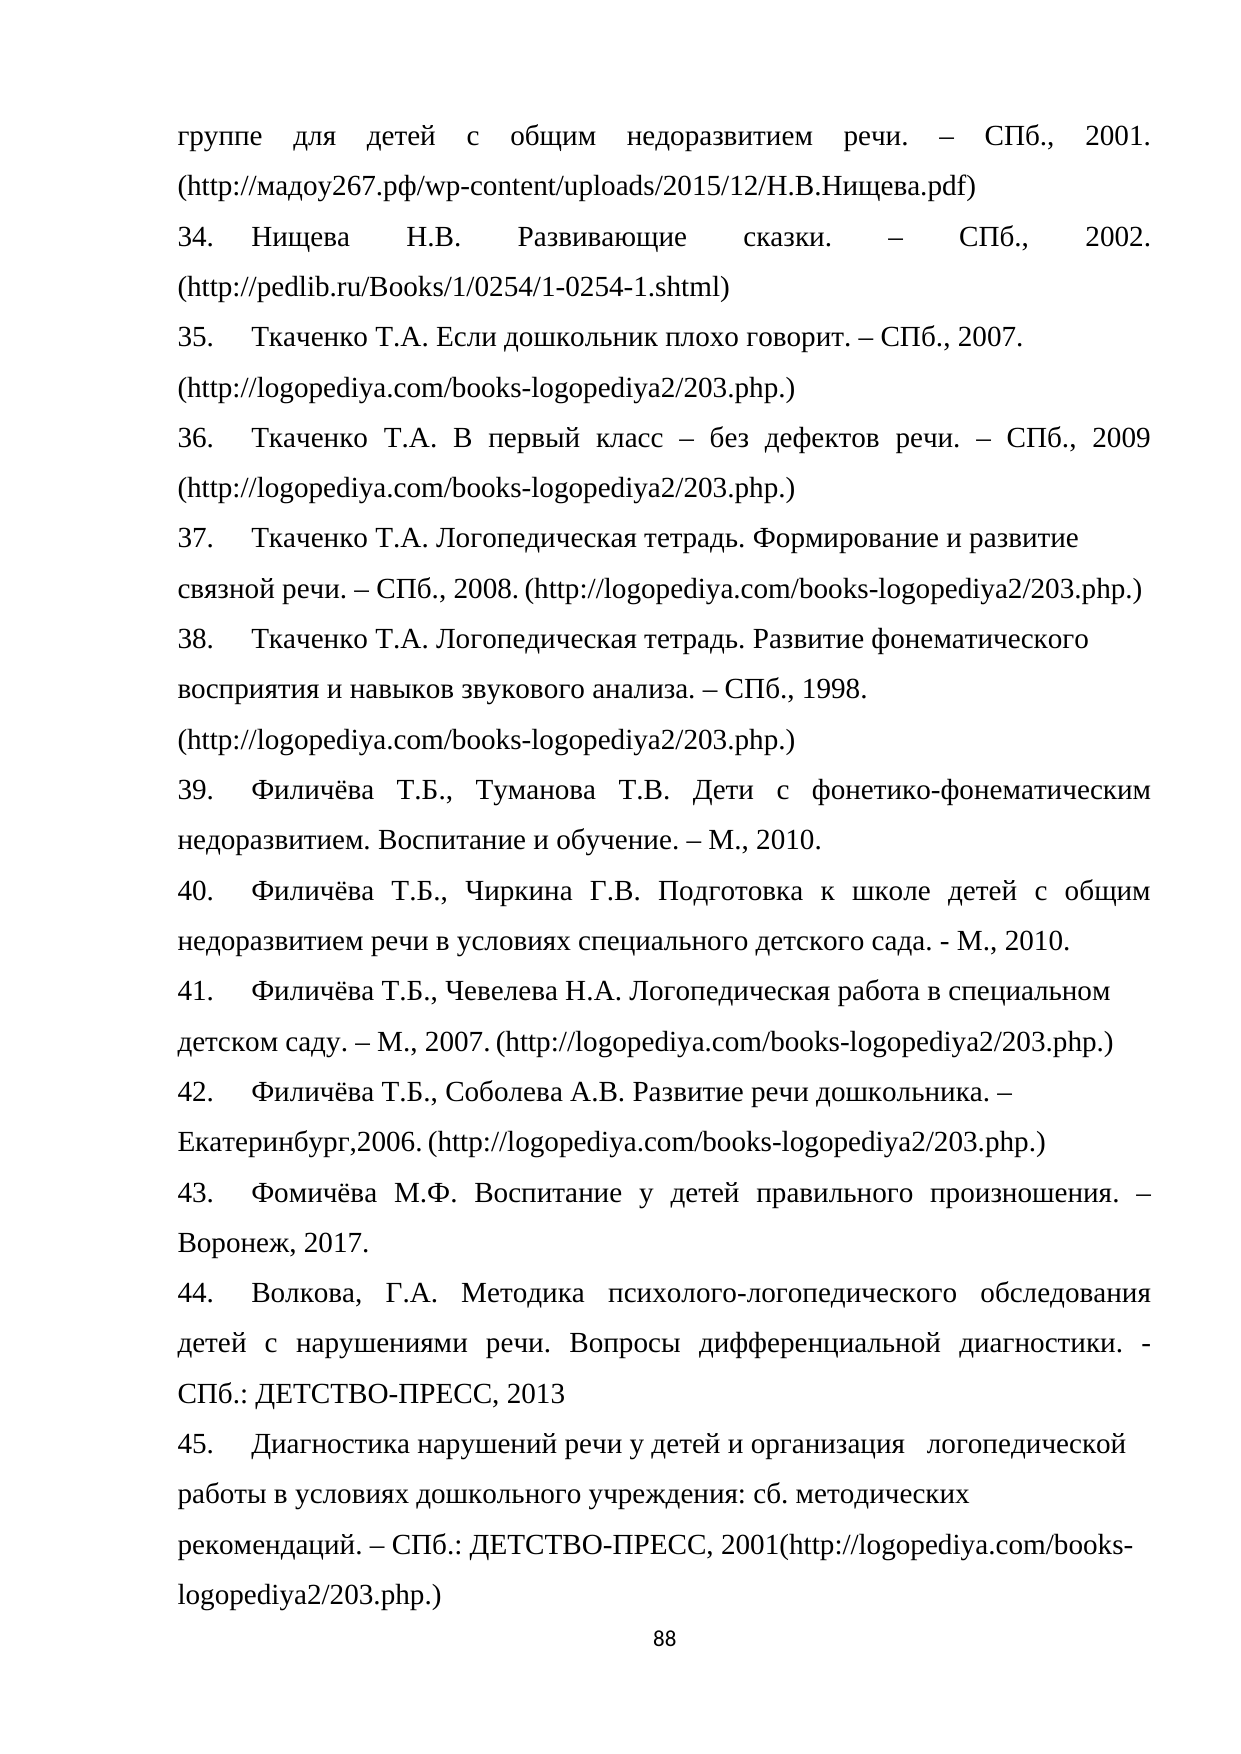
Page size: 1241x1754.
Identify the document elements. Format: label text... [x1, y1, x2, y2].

list Филичёва Т.Б., Туманова Т.В. Дети с фонетико-фонематическим недоразвитием. Воспитание и обучение. – М., 2010. [177, 772, 1152, 856]
list Нищева Н.В. Развивающие сказки. – СПб., 2002. (http://pedlib.ru/Books/1/0254/1-0254-1.shtml) [177, 219, 1152, 303]
list Диагностика нарушений речи у детей и организация логопедической работы в условиях дошкольного учреждения: сб. методических рекомендаций. – СПб.: ДЕТСТВО-ПРЕСС, 2001(http://logopediya.com/books-logopediya2/203.php.) [177, 1426, 1152, 1611]
list группе для детей с общим недоразвитием речи. – СПб., 2001. (http://мадоу267.рф/wp-content/uploads/2015/12/Н.В.Нищева.pdf) [177, 118, 1152, 202]
list Ткаченко Т.А. Если дошкольник плохо говорит. – СПб., 2007. (http://logopediya.com/books-logopediya2/203.php.) [177, 319, 1152, 403]
list Ткаченко Т.А. В первый класс – без дефектов речи. – СПб., 2009 (http://logopediya.com/books-logopediya2/203.php.) [177, 420, 1152, 504]
list Волкова, Г.А. Методика психолого-логопедического обследования детей с нарушениями речи. Вопросы дифференциальной диагностики. - СПб.: ДЕТСТВО-ПРЕСС, 2013 [177, 1275, 1152, 1409]
list Фомичёва М.Ф. Воспитание у детей правильного произношения. – Воронеж, 2017. [177, 1175, 1152, 1258]
list Филичёва Т.Б., Соболева А.В. Развитие речи дошкольника. – Екатеринбург,2006. (http://logopediya.com/books-logopediya2/203.php.) [177, 1074, 1152, 1158]
list Ткаченко Т.А. Логопедическая тетрадь. Формирование и развитие связной речи. – СПб., 2008. (http://logopediya.com/books-logopediya2/203.php.) [177, 521, 1152, 604]
list Ткаченко Т.А. Логопедическая тетрадь. Развитие фонематического восприятия и навыков звукового анализа. – СПб., 1998. (http://logopediya.com/books-logopediya2/203.php.) [177, 621, 1152, 755]
list Филичёва Т.Б., Чевелева Н.А. Логопедическая работа в специальном детском саду. – М., 2007. (http://logopediya.com/books-logopediya2/203.php.) [177, 973, 1152, 1057]
list Филичёва Т.Б., Чиркина Г.В. Подготовка к школе детей с общим недоразвитием речи в условиях специального детского сада. - М., 2010. [177, 873, 1152, 957]
